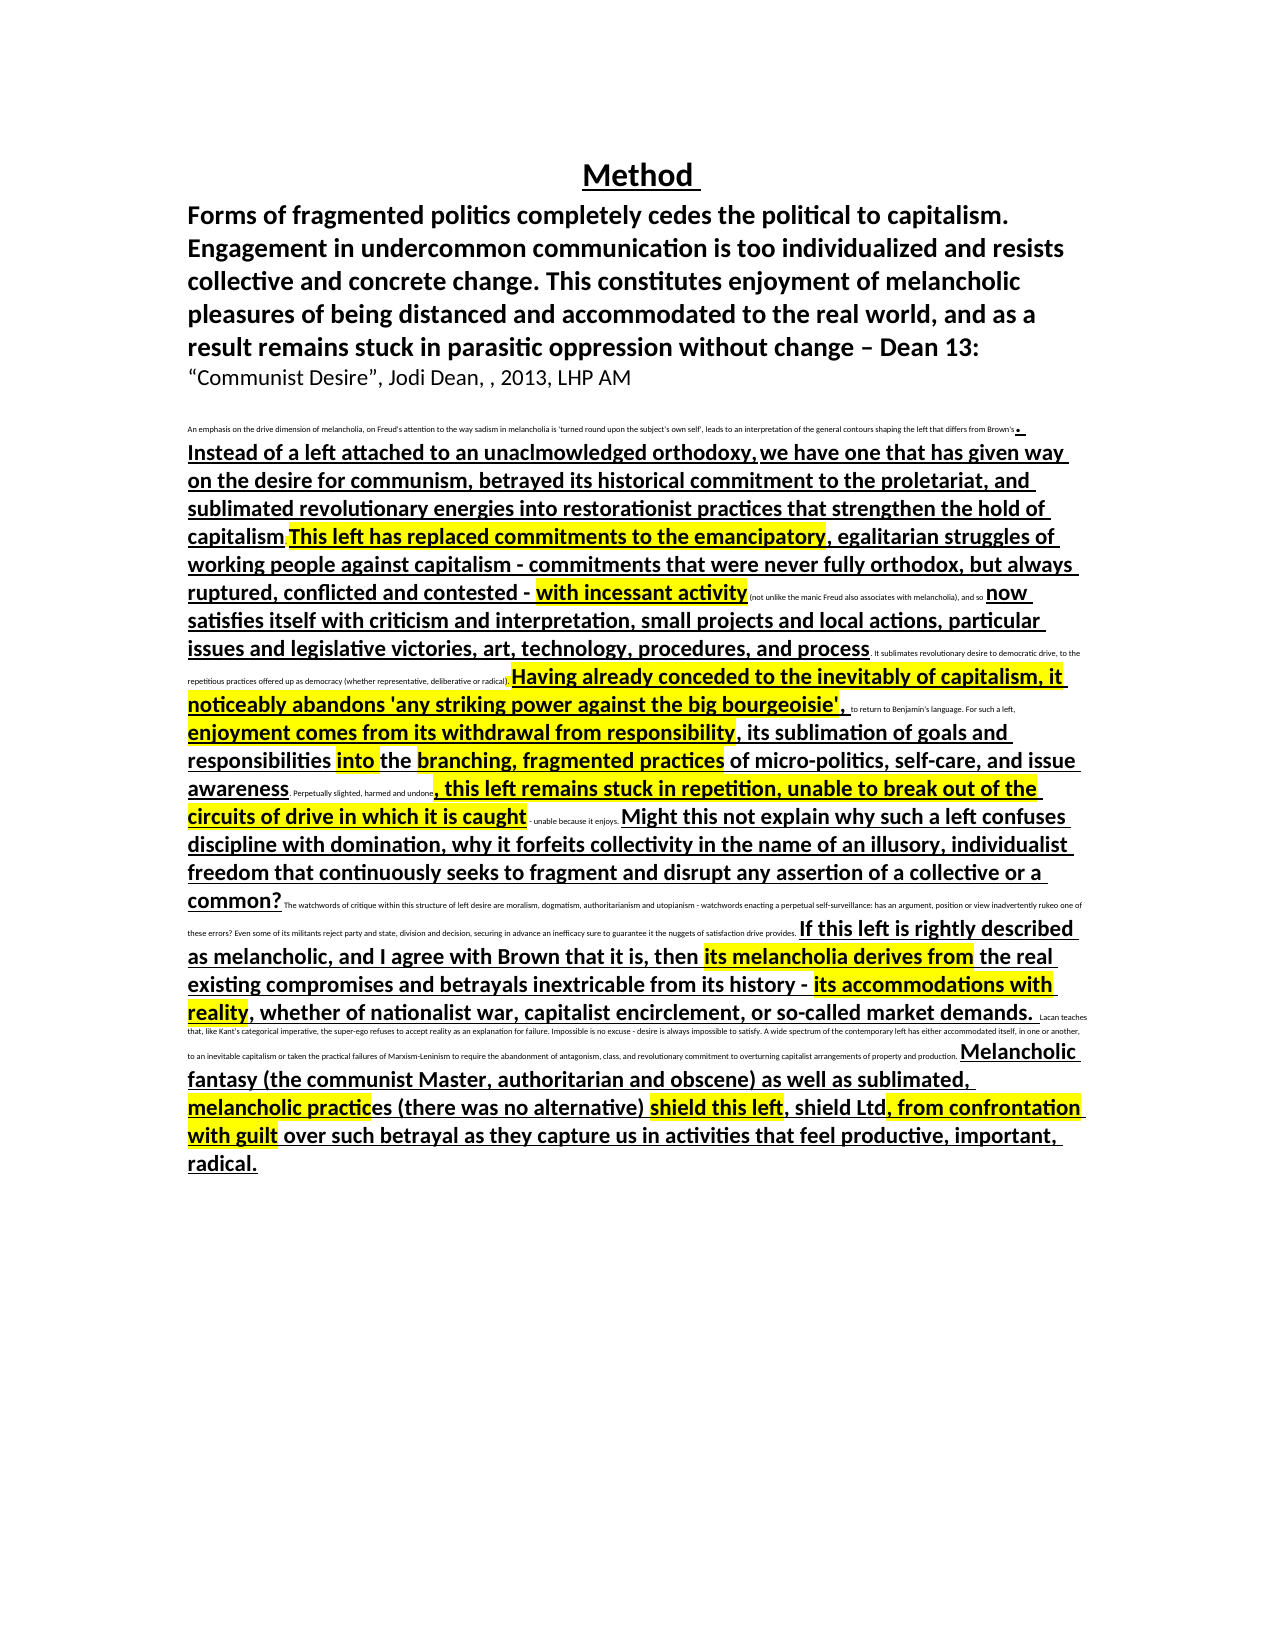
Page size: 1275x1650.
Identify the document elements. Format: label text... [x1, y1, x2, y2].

subtitle Method [187, 154, 1087, 195]
text An emphasis on the drive dimension of melancholia, on Freud's attention to the way sadism in melancholia is 'turned round upon the subject's own self', leads to an interpretation of the general contours shaping the left that differs from Brown's. Instead of a left attached to an unaclmowledged orthodoxy, we have one that has given way on the desire for communism, betrayed its historical commitment to the proletariat, and sublimated revolutionary energies into restorationist practices that strengthen the hold of capitalism. This left has replaced commitments to the emancipatory, egalitarian struggles of working people against capitalism - commitments that were never fully orthodox, but always ruptured, conflicted and contested - with incessant activity (not unlike the manic Freud also associates with melancholia), and so now satisfies itself with criticism and interpretation, small projects and local actions, particular issues and legislative victories, art, technology, procedures, and process. It sublimates revolutionary desire to democratic drive, to the repetitious practices offered up as democracy (whether representative, deliberative or radical). Having already conceded to the inevitably of capitalism, it noticeably abandons 'any striking power against the big bourgeoisie', to return to Benjamin's language. For such a left, enjoyment comes from its withdrawal from responsibility, its sublimation of goals and responsibilities into the branching, fragmented practices of micro-politics, self-care, and issue awareness. Perpetually slighted, harmed and undone, this left remains stuck in repetition, unable to break out of the circuits of drive in which it is caught - unable because it enjoys. Might this not explain why such a left confuses discipline with domination, why it forfeits collectivity in the name of an illusory, individualist freedom that continuously seeks to fragment and disrupt any assertion of a collective or a common? The watchwords of critique within this structure of left desire are moralism, dogmatism, authoritarianism and utopianism - watchwords enacting a perpetual self-surveillance: has an argument, position or view inadvertently rukeo one of these errors? Even some of its militants reject party and state, division and decision, securing in advance an inefficacy sure to guarantee it the nuggets of satisfaction drive provides. If this left is rightly described as melancholic, and I agree with Brown that it is, then its melancholia derives from the real existing compromises and betrayals inextricable from its history - its accommodations with reality, whether of nationalist war, capitalist encirclement, or so-called market demands. Lacan teaches that, like Kant's categorical imperative, the super-ego refuses to accept reality as an explanation for failure. Impossible is no excuse - desire is always impossible to satisfy. A wide spectrum of the contemporary left has either accommodated itself, in one or another, to an inevitable capitalism or taken the practical failures of Marxism-Leninism to require the abandonment of antagonism, class, and revolutionary commitment to overturning capitalist arrangements of property and production. Melancholic fantasy (the communist Master, authoritarian and obscene) as well as sublimated, melancholic practices (there was no alternative) shield this left, shield Ltd, from confrontation with guilt over such betrayal as they capture us in activities that feel productive, important, radical. [187, 410, 1087, 1177]
subtitle Forms of fragmented politics completely cedes the political to capitalism. Engagement in undercommon communication is too individualized and resists collective and concrete change. This constitutes enjoyment of melancholic pleasures of being distanced and accommodated to the real world, and as a result remains stuck in parasitic oppression without change – Dean 13: [187, 198, 1087, 363]
text “Communist Desire”, Jodi Dean, , 2013, LHP AM [187, 363, 1087, 391]
